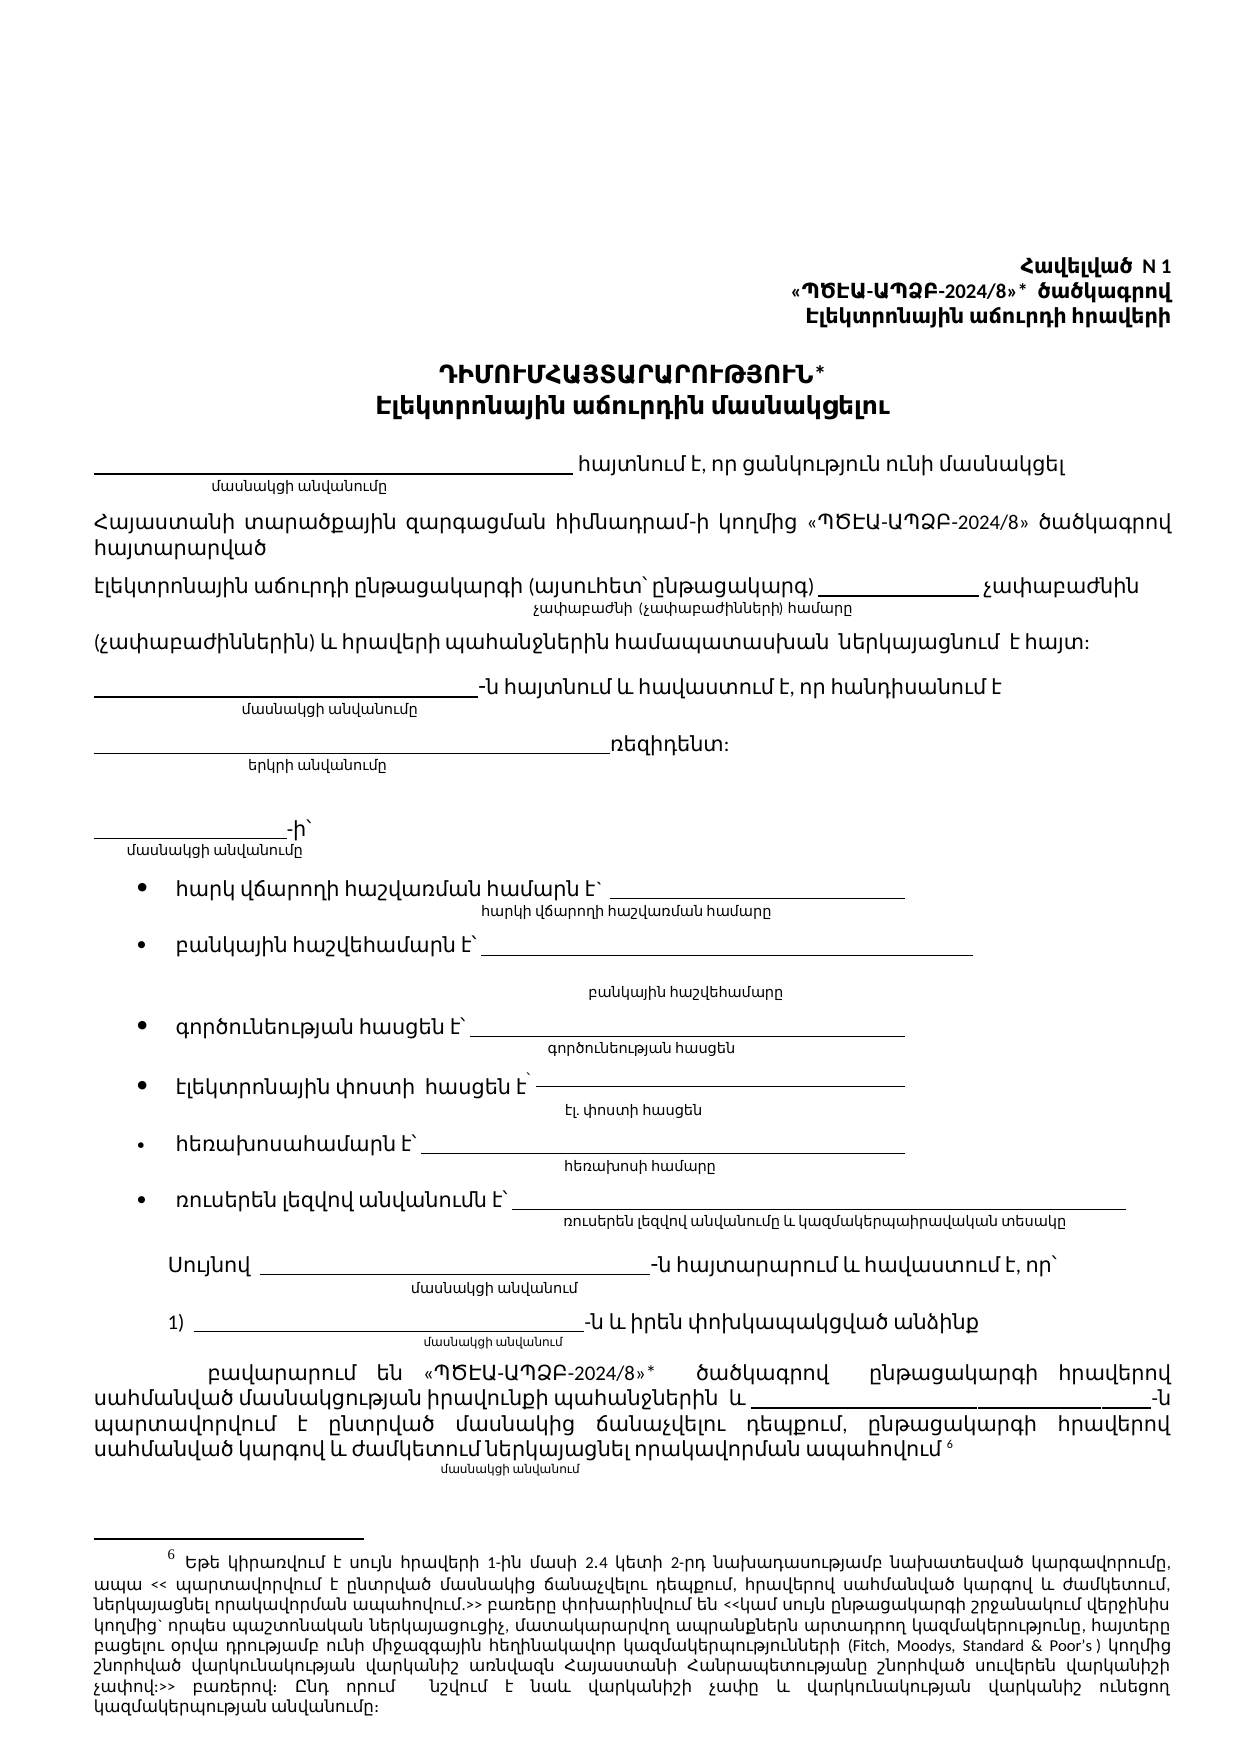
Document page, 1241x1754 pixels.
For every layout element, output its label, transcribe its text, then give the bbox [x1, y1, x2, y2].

text հայտնում է, որ ցանկություն ունի մասնակցել [94, 451, 1171, 477]
text Հայաստանի տարածքային զարգացման հիմնադրամ-ի կողմից «ՊԾԷԱ-ԱՊՁԲ-2024/8» ծածկագրով հայտարարված [94, 507, 1171, 561]
text մասնակցի անվանում [94, 1335, 1171, 1360]
text ԴԻՄՈՒՄՀԱՅՏԱՐԱՐՈՒԹՅՈՒՆ* [94, 360, 1171, 390]
text ռուսերեն լեզվով անվանումը և կազմակերպաիրավական տեսակը [94, 1213, 1171, 1243]
list բանկային հաշվեհամարն է՝ [138, 933, 1171, 983]
text հարկի վճարողի հաշվառման համարը [94, 902, 1171, 933]
text Սույնով -ն հայտարարում և հավաստում է, որ՝ [94, 1248, 1171, 1279]
list հեռախոսահամարն է՝ [138, 1131, 1171, 1157]
text մասնակցի անվանումը [94, 841, 1171, 872]
text -ն հայտնում և հավաստում է, որ հանդիսանում է [94, 670, 1171, 701]
text մասնակցի անվանումը [94, 477, 1171, 507]
text գործունեության հասցեն [94, 1040, 1171, 1070]
text էլեկտրոնային աճուրդի ընթացակարգի (այսուհետ՝ ընթացակարգ) չափաբաժնին [94, 573, 1171, 599]
text «ՊԾԷԱ-ԱՊՁԲ-2024/8»* ծածկագրով [94, 278, 1171, 304]
subtitle Էլեկտրոնային աճուրդին մասնակցելու [94, 390, 1171, 421]
text հեռախոսի համարը [462, 1157, 1171, 1187]
text ռեզիդենտ: [94, 731, 1171, 756]
text Էլեկտրոնային աճուրդի հրավերի [94, 304, 1171, 329]
text բանկային հաշվեհամարը [94, 983, 1171, 1014]
text չափաբաժնի (չափաբաժինների) համարը [94, 599, 1171, 629]
text մասնակցի անվանում [94, 1279, 1171, 1309]
list ռուսերեն լեզվով անվանումն է՝ [138, 1187, 1171, 1213]
text (չափաբաժիններին) և հրավերի պահանջներին համապատասխան ներկայացնում է հայտ: [94, 629, 1171, 655]
list գործունեության հասցեն է՝ [138, 1014, 1171, 1040]
text -ի՝ [94, 816, 1171, 841]
text երկրի անվանումը [94, 756, 1171, 787]
list էլեկտրոնային փոստի հասցեն է՝ [138, 1070, 1171, 1101]
text Հավելված N 1 [94, 253, 1171, 278]
text մասնակցի անվանումը [94, 701, 1171, 731]
text 1) -ն և իրեն փոխկապակցված անձինք [94, 1309, 1171, 1335]
list հարկ վճարողի հաշվառման համարն է` [138, 872, 1171, 902]
text բավարարում են «ՊԾԷԱ-ԱՊՁԲ-2024/8»* ծածկագրով ընթացակարգի հրավերով սահմանված մասնակցության իրավունքի պահանջներին և -ն պարտավորվում է ընտրված մասնակից ճանաչվելու դեպքում, ընթացակարգի հրավերով սահմանված կարգով և ժամկետում ներկայացնել որակավորման ապահովում [94, 1360, 1171, 1462]
text մասնակցի անվանում [94, 1462, 1171, 1487]
text էլ. փոստի հասցեն [94, 1101, 1171, 1131]
